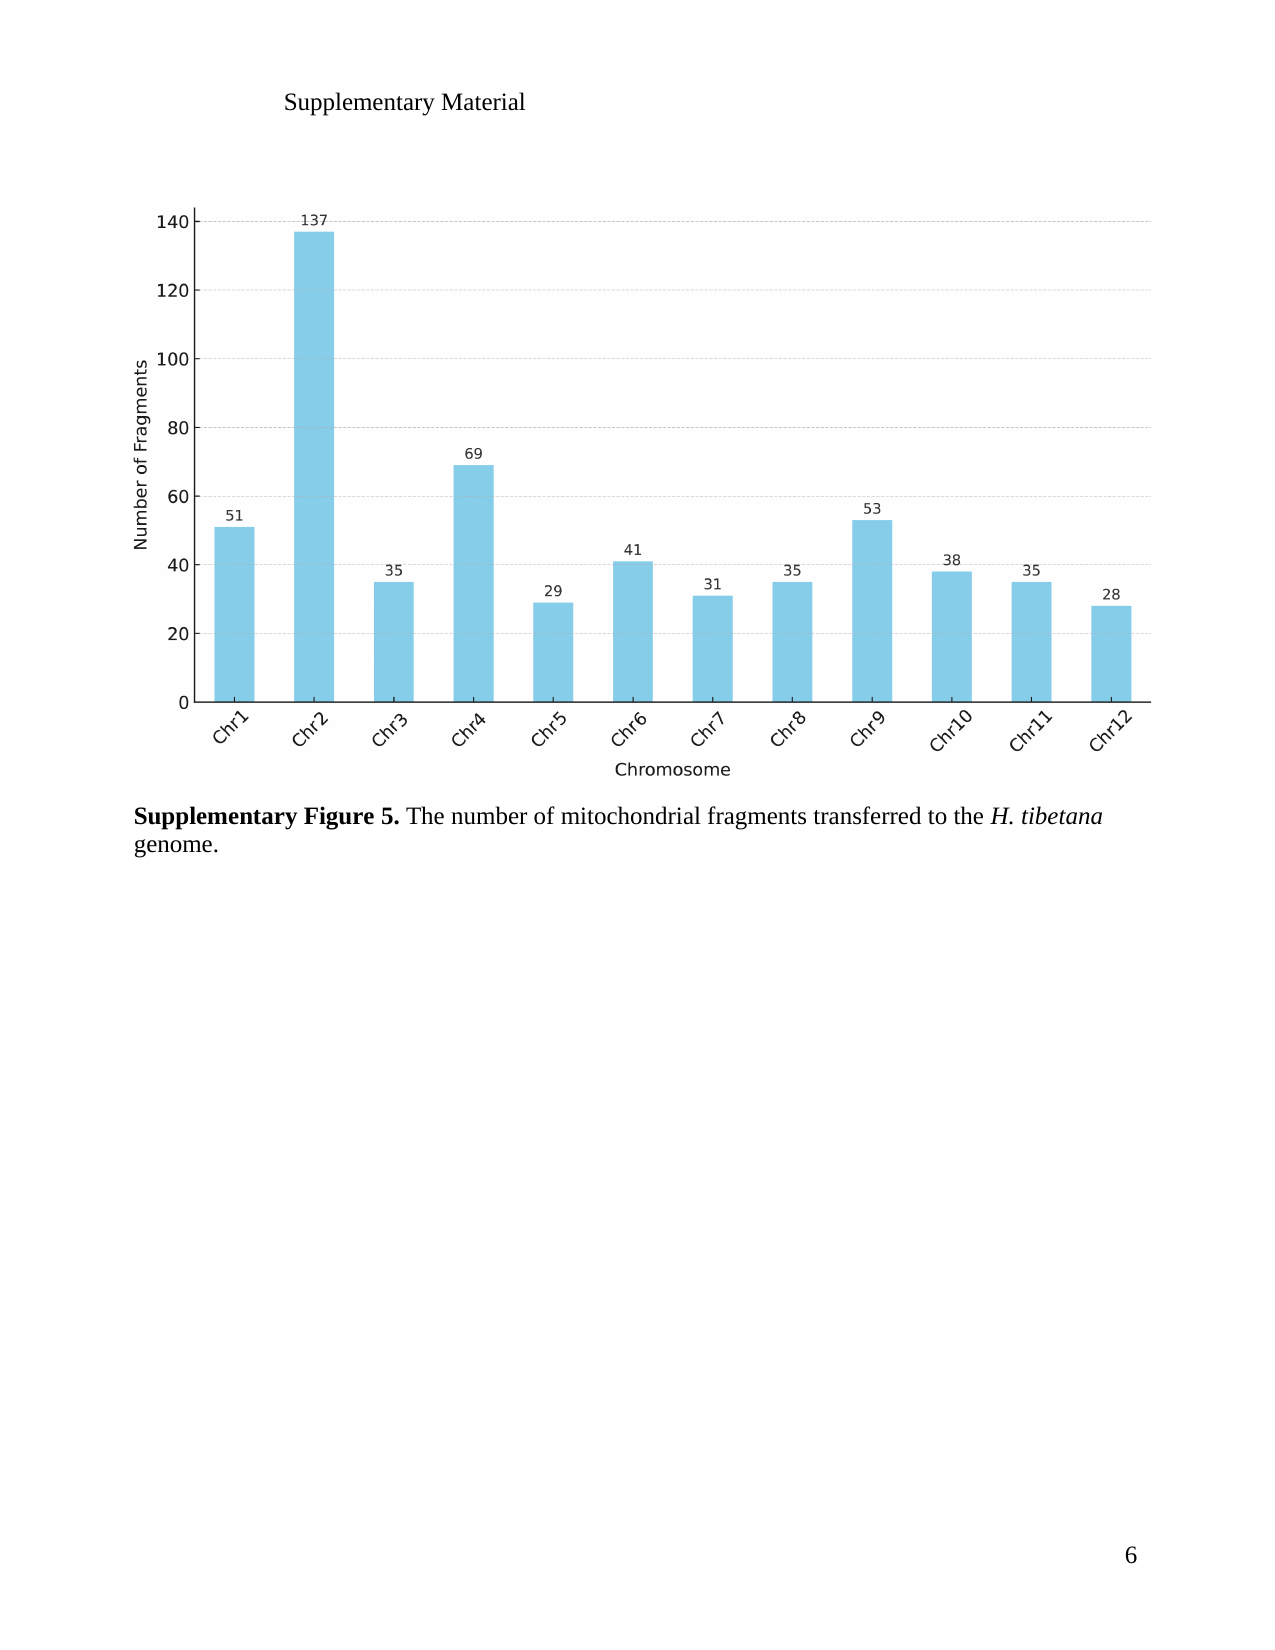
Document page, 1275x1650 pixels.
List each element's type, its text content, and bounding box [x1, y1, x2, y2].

picture [133, 207, 1152, 776]
text Supplementary Figure 5. The number of mitochondrial fragments transferred to the H. tibetana genome. [133, 801, 1152, 858]
